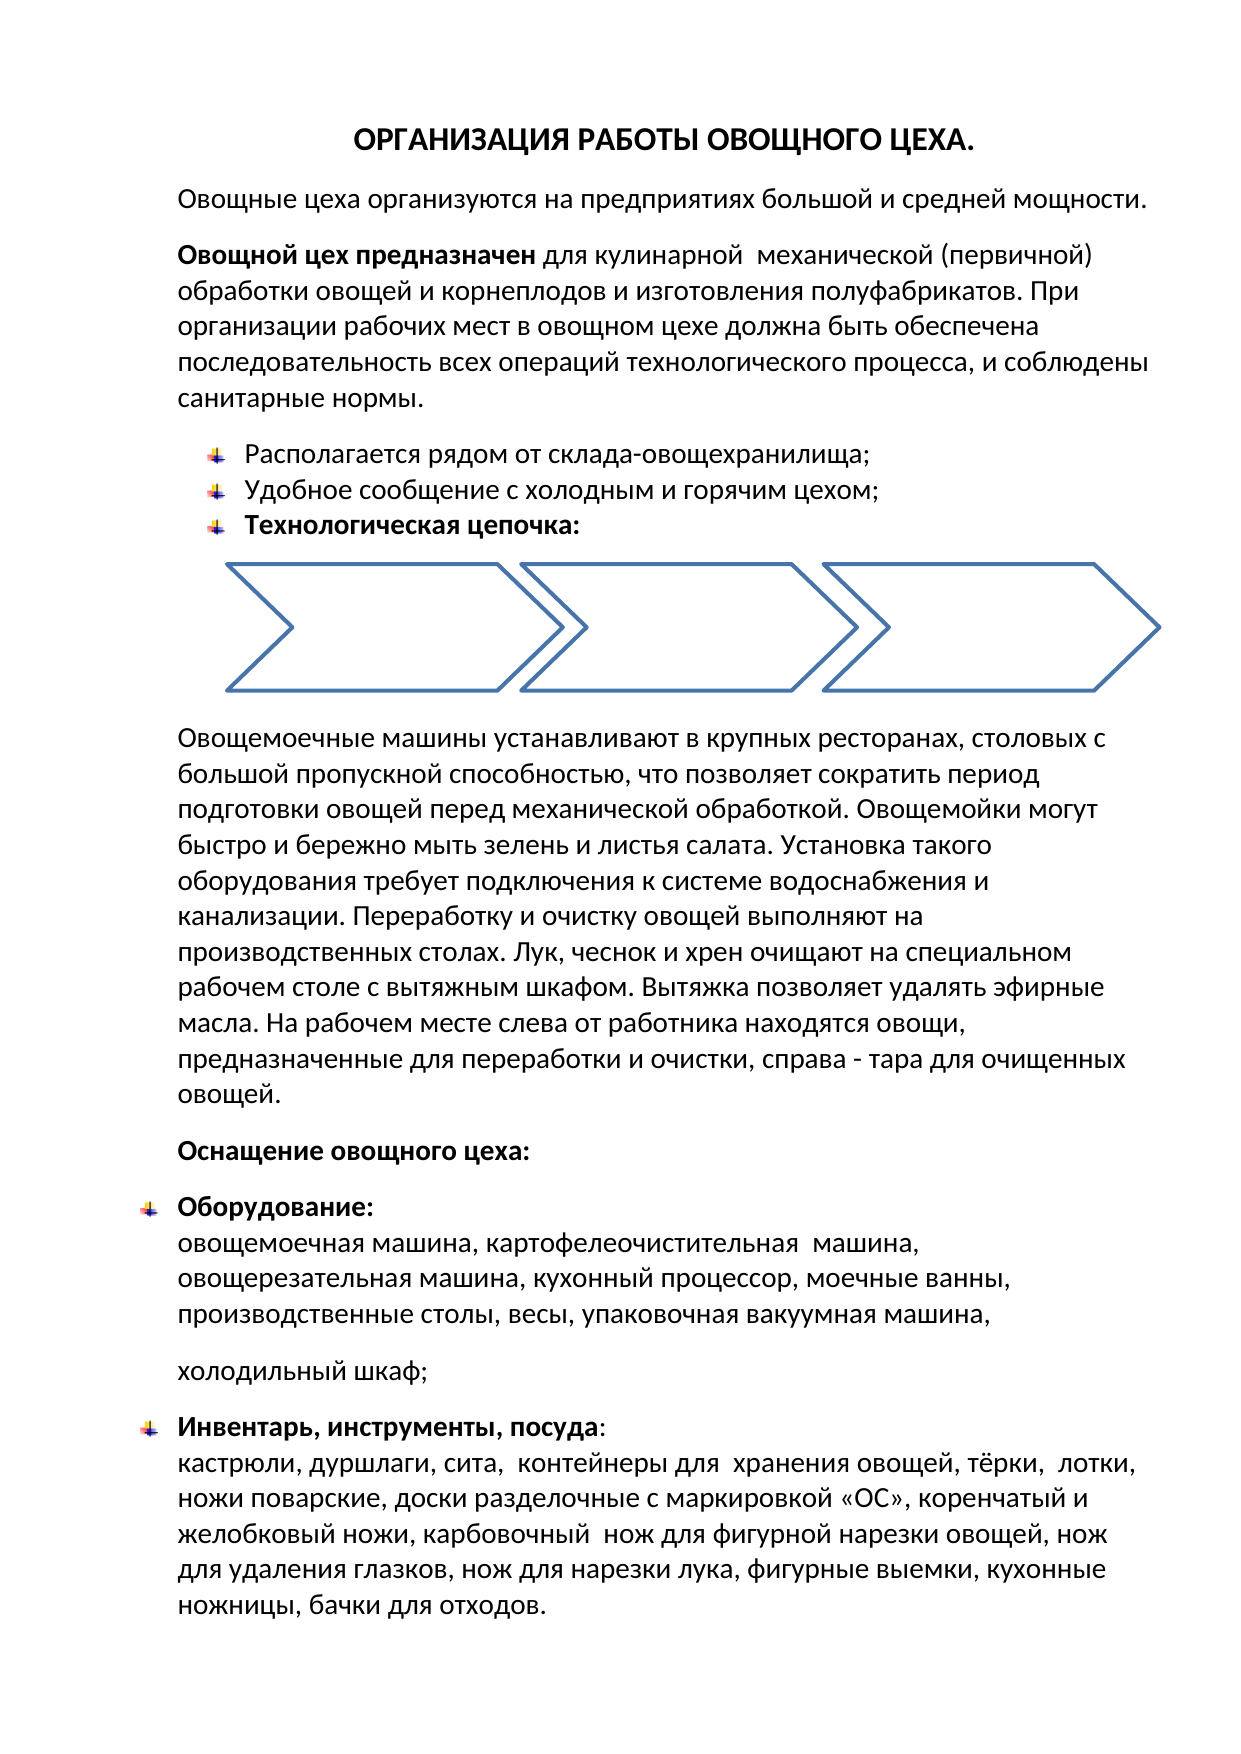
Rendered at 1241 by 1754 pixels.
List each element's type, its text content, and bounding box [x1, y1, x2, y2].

picture [140, 1419, 158, 1437]
picture [140, 1200, 158, 1217]
list овощемоечная машина, картофелеочистительная машина, овощерезательная машина, кухонный процессор, моечные ванны, производственные столы, весы, упаковочная вакуумная машина, [177, 1224, 1152, 1331]
picture [207, 482, 225, 500]
list Оборудование: [140, 1188, 1152, 1224]
text Овощемоечные машины устанавливают в крупных ресторанах, столовых с большой пропускной способностью, что позволяет сократить период подготовки овощей перед механической обработкой. Овощемойки могут быстро и бережно мыть зелень и листья салата. Установка такого оборудования требует подключения к системе водоснабжения и канализации. Переработку и очистку овощей выполняют на производственных столах. Лук, чеснок и хрен очищают на специальном рабочем столе с вытяжным шкафом. Вытяжка позволяет удалять эфирные масла. На рабочем месте слева от работника находятся овощи, предназначенные для переработки и очистки, справа - тара для очищенных овощей. [177, 719, 1152, 1111]
picture [207, 446, 225, 464]
list Инвентарь, инструменты, посуда: [140, 1408, 1152, 1444]
list холодильный шкаф; [177, 1352, 1152, 1387]
text ОРГАНИЗАЦИЯ РАБОТЫ ОВОЩНОГО ЦЕХА. [177, 118, 1152, 159]
list кастрюли, дуршлаги, сита, контейнеры для хранения овощей, тёрки, лотки, ножи поварские, доски разделочные с маркировкой «ОС», коренчатый и желобковый ножи, карбовочный нож для фигурной нарезки овощей, нож для удаления глазков, нож для нарезки лука, фигурные выемки, кухонные ножницы, бачки для отходов. [177, 1444, 1152, 1622]
list Технологическая цепочка: [207, 506, 1152, 542]
text Овощной цех предназначен для кулинарной механической (первичной) обработки овощей и корнеплодов и изготовления полуфабрикатов. При организации рабочих мест в овощном цехе должна быть обеспечена последовательность всех операций технологического процесса, и соблюдены санитарные нормы. [177, 236, 1152, 414]
text Овощные цеха организуются на предприятиях большой и средней мощности. [177, 180, 1152, 215]
list Удобное сообщение с холодным и горячим цехом; [207, 471, 1152, 506]
list Оснащение овощного цеха: [177, 1132, 1152, 1167]
list Располагается рядом от склада-овощехранилища; [207, 435, 1152, 471]
picture [207, 518, 225, 535]
